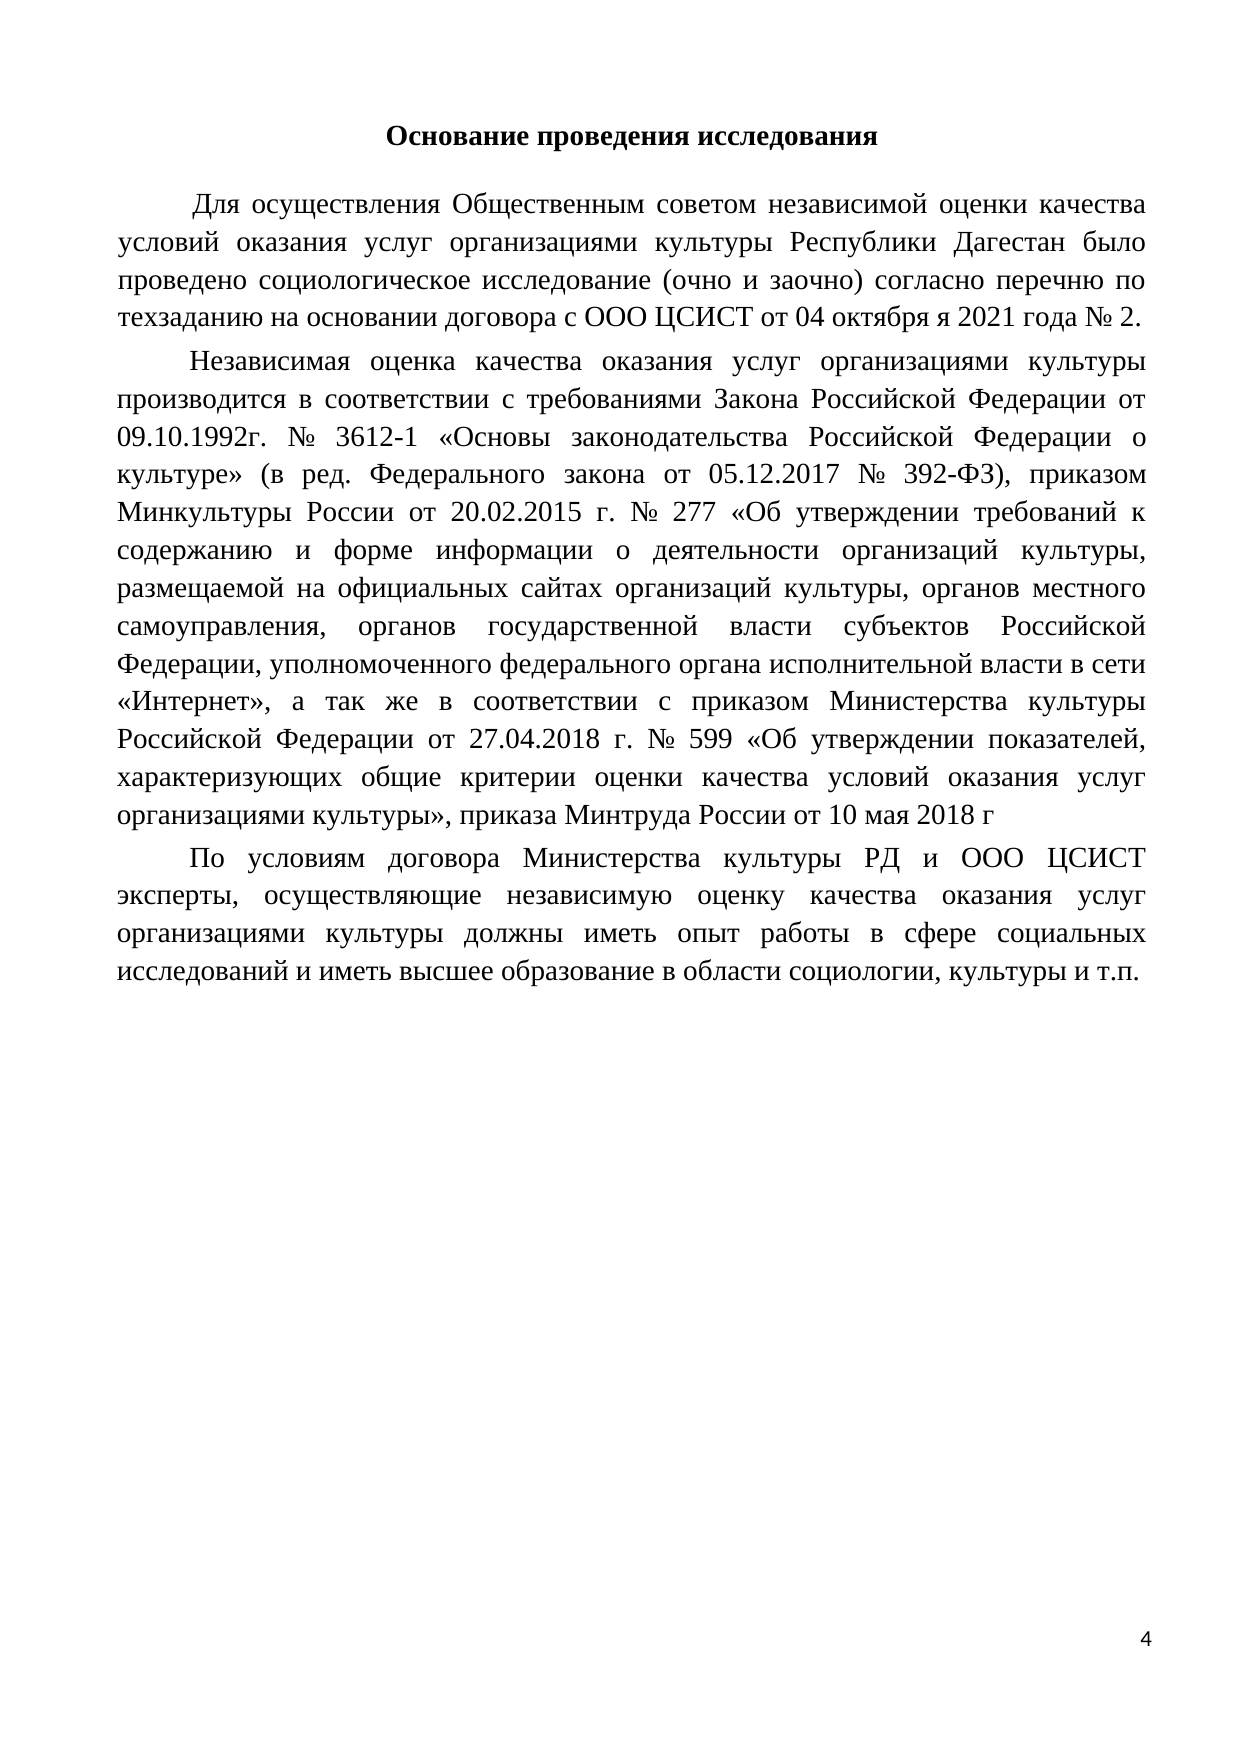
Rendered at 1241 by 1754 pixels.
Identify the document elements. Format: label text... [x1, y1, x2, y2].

text Основание проведения исследования [118, 118, 1146, 152]
text По условиям договора Министерства культуры РД и ООО ЦСИСТ эксперты, осуществляющие независимую оценку качества оказания услуг организациями культуры должны иметь опыт работы в сфере социальных исследований и иметь высшее образование в области социологии, культуры и т.п. [117, 840, 1147, 987]
text Для осуществления Общественным советом независимой оценки качества условий оказания услуг организациями культуры Республики Дагестан было проведено социологическое исследование (очно и заочно) согласно перечню по техзаданию на основании договора с ООО ЦСИСТ от 04 октября я 2021 года № 2. [118, 186, 1147, 333]
text Независимая оценка качества оказания услуг организациями культуры производится в соответствии с требованиями Закона Российской Федерации от 09.10.1992г. № 3612-1 «Основы законодательства Российской Федерации о культуре» (в ред. Федерального закона от 05.12.2017 № 392-ФЗ), приказом Минкультуры России от 20.02.2015 г. № 277 «Об утверждении требований к содержанию и форме информации о деятельности организаций культуры, размещаемой на официальных сайтах организаций культуры, органов местного самоуправления, органов государственной власти субъектов Российской Федерации, уполномоченного федерального органа исполнительной власти в сети «Интернет», а так же в соответствии с приказом Министерства культуры Российской Федерации от 27.04.2018 г. № 599 «Об утверждении показателей, характеризующих общие критерии оценки качества условий оказания услуг организациями культуры», приказа Минтруда России от 10 мая 2018 г [117, 343, 1147, 831]
